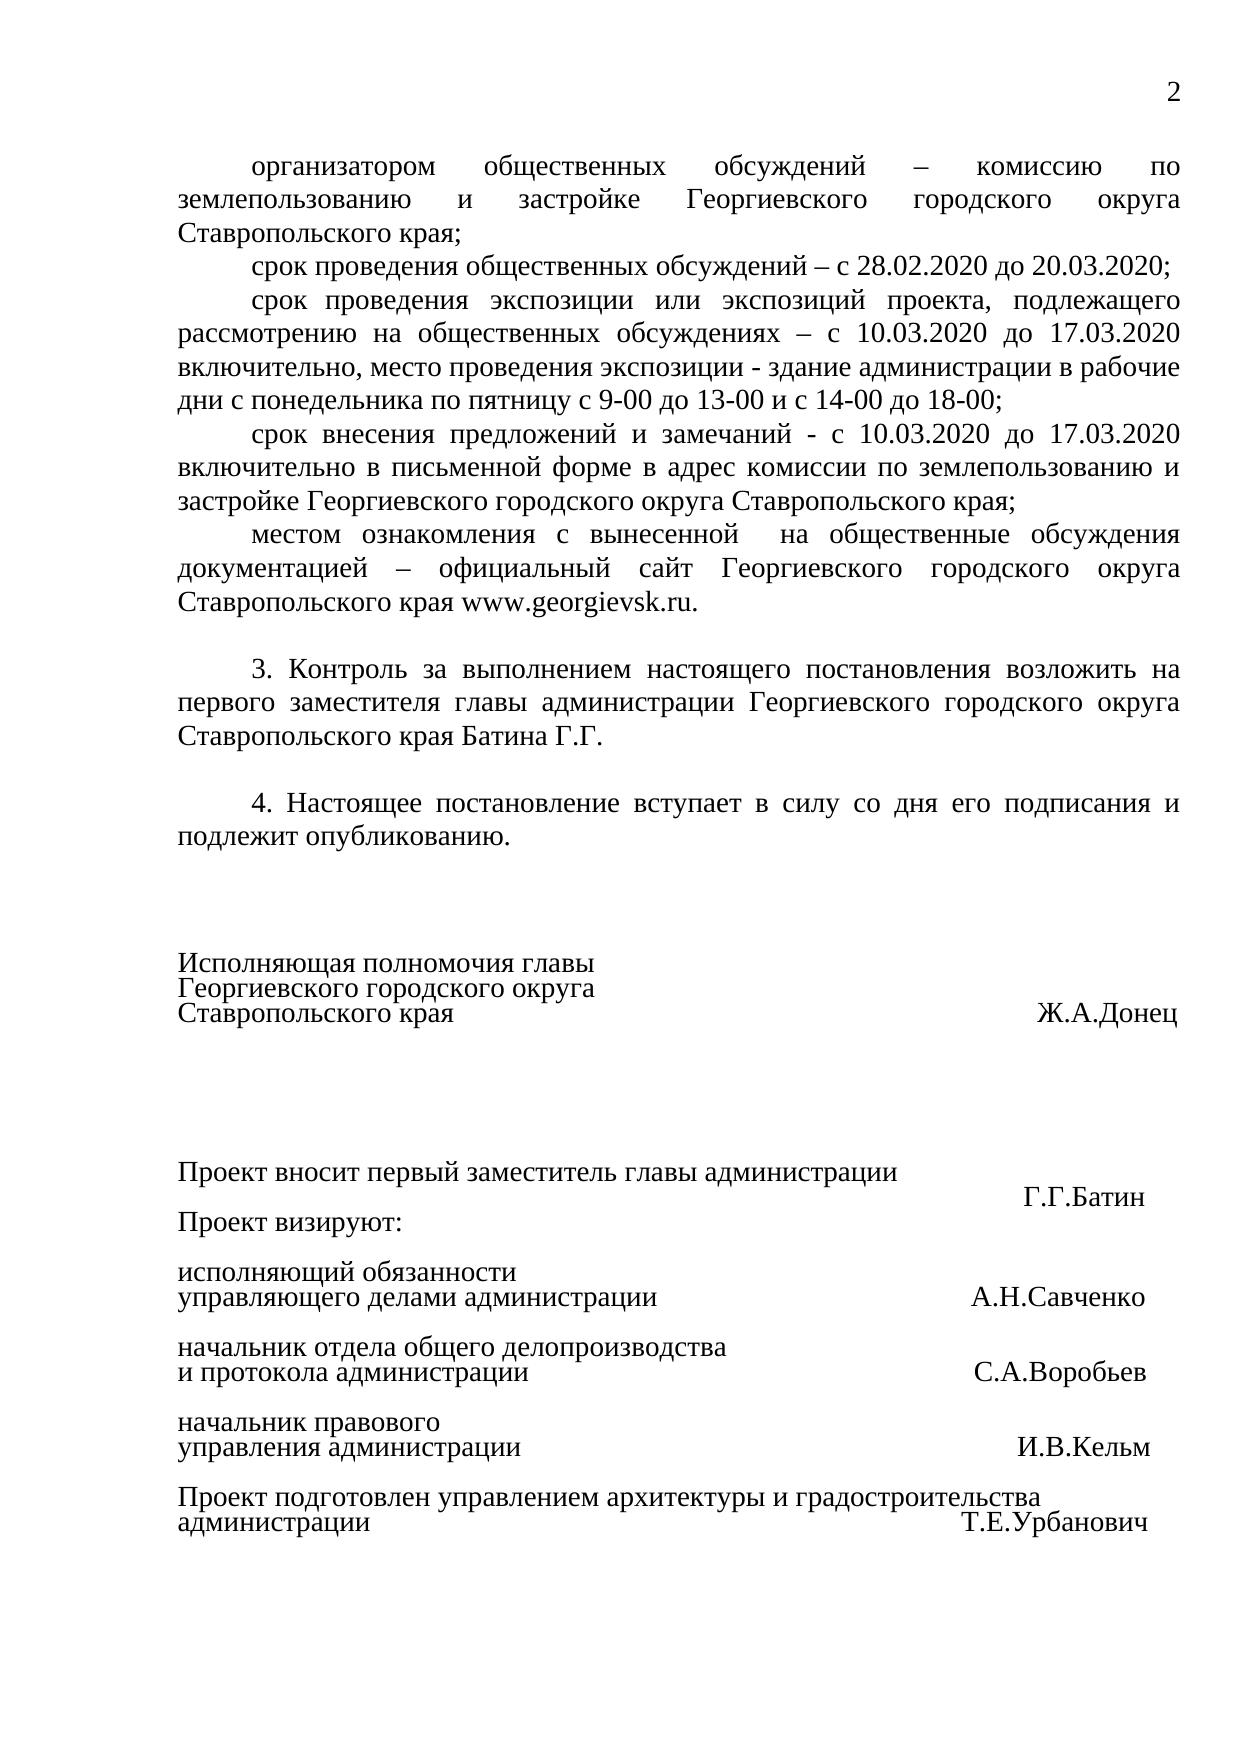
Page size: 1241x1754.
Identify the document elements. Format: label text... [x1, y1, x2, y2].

text Проект подготовлен управлением архитектуры и градостроительства [177, 1487, 1181, 1512]
text срок проведения экспозиции или экспозиций проекта, подлежащего рассмотрению на общественных обсуждениях – с 10.03.2020 до 17.03.2020 включительно, место проведения экспозиции - здание администрации в рабочие дни с понедельника по пятницу с 9-00 до 13-00 и с 14-00 до 18-00; [177, 282, 1181, 416]
text местом ознакомления с вынесенной на общественные обсуждения документацией – официальный сайт Георгиевского городского округа Ставропольского края www.georgievsk.ru. [177, 517, 1181, 617]
text 3. Контроль за выполнением настоящего постановления возложить на первого заместителя главы администрации Георгиевского городского округа Ставропольского края Батина Г.Г. [177, 651, 1181, 751]
text начальник отдела общего делопроизводства [177, 1337, 1181, 1362]
text управляющего делами администрации А.Н.Савченко [177, 1287, 1181, 1312]
text исполняющий обязанности [177, 1262, 1181, 1287]
text Ставропольского края Ж.А.Донец [177, 1003, 1106, 1028]
text 4. Настоящее постановление вступает в силу со дня его подписания и подлежит опубликованию. [177, 785, 1181, 852]
text управления администрации И.В.Кельм [177, 1437, 1181, 1462]
text Георгиевского городского округа [177, 978, 1181, 1003]
text организатором общественных обсуждений – комиссию по землепользованию и застройке Георгиевского городского округа Ставропольского края; [177, 148, 1181, 248]
text Проект вносит первый заместитель главы администрации [177, 1162, 1181, 1187]
text срок внесения предложений и замечаний - с 10.03.2020 до 17.03.2020 включительно в письменной форме в адрес комиссии по землепользованию и застройке Георгиевского городского округа Ставропольского края; [177, 416, 1181, 517]
text Проект визируют: [177, 1212, 1181, 1237]
text и протокола администрации С.А.Воробьев [177, 1362, 1181, 1387]
text начальник правового [177, 1412, 1181, 1437]
text срок проведения общественных обсуждений – с 28.02.2020 до 20.03.2020; [177, 248, 1181, 282]
text Г.Г.Батин [177, 1187, 1181, 1212]
text Исполняющая полномочия главы [177, 953, 1181, 978]
text администрации Т.Е.Урбанович [177, 1512, 1181, 1537]
